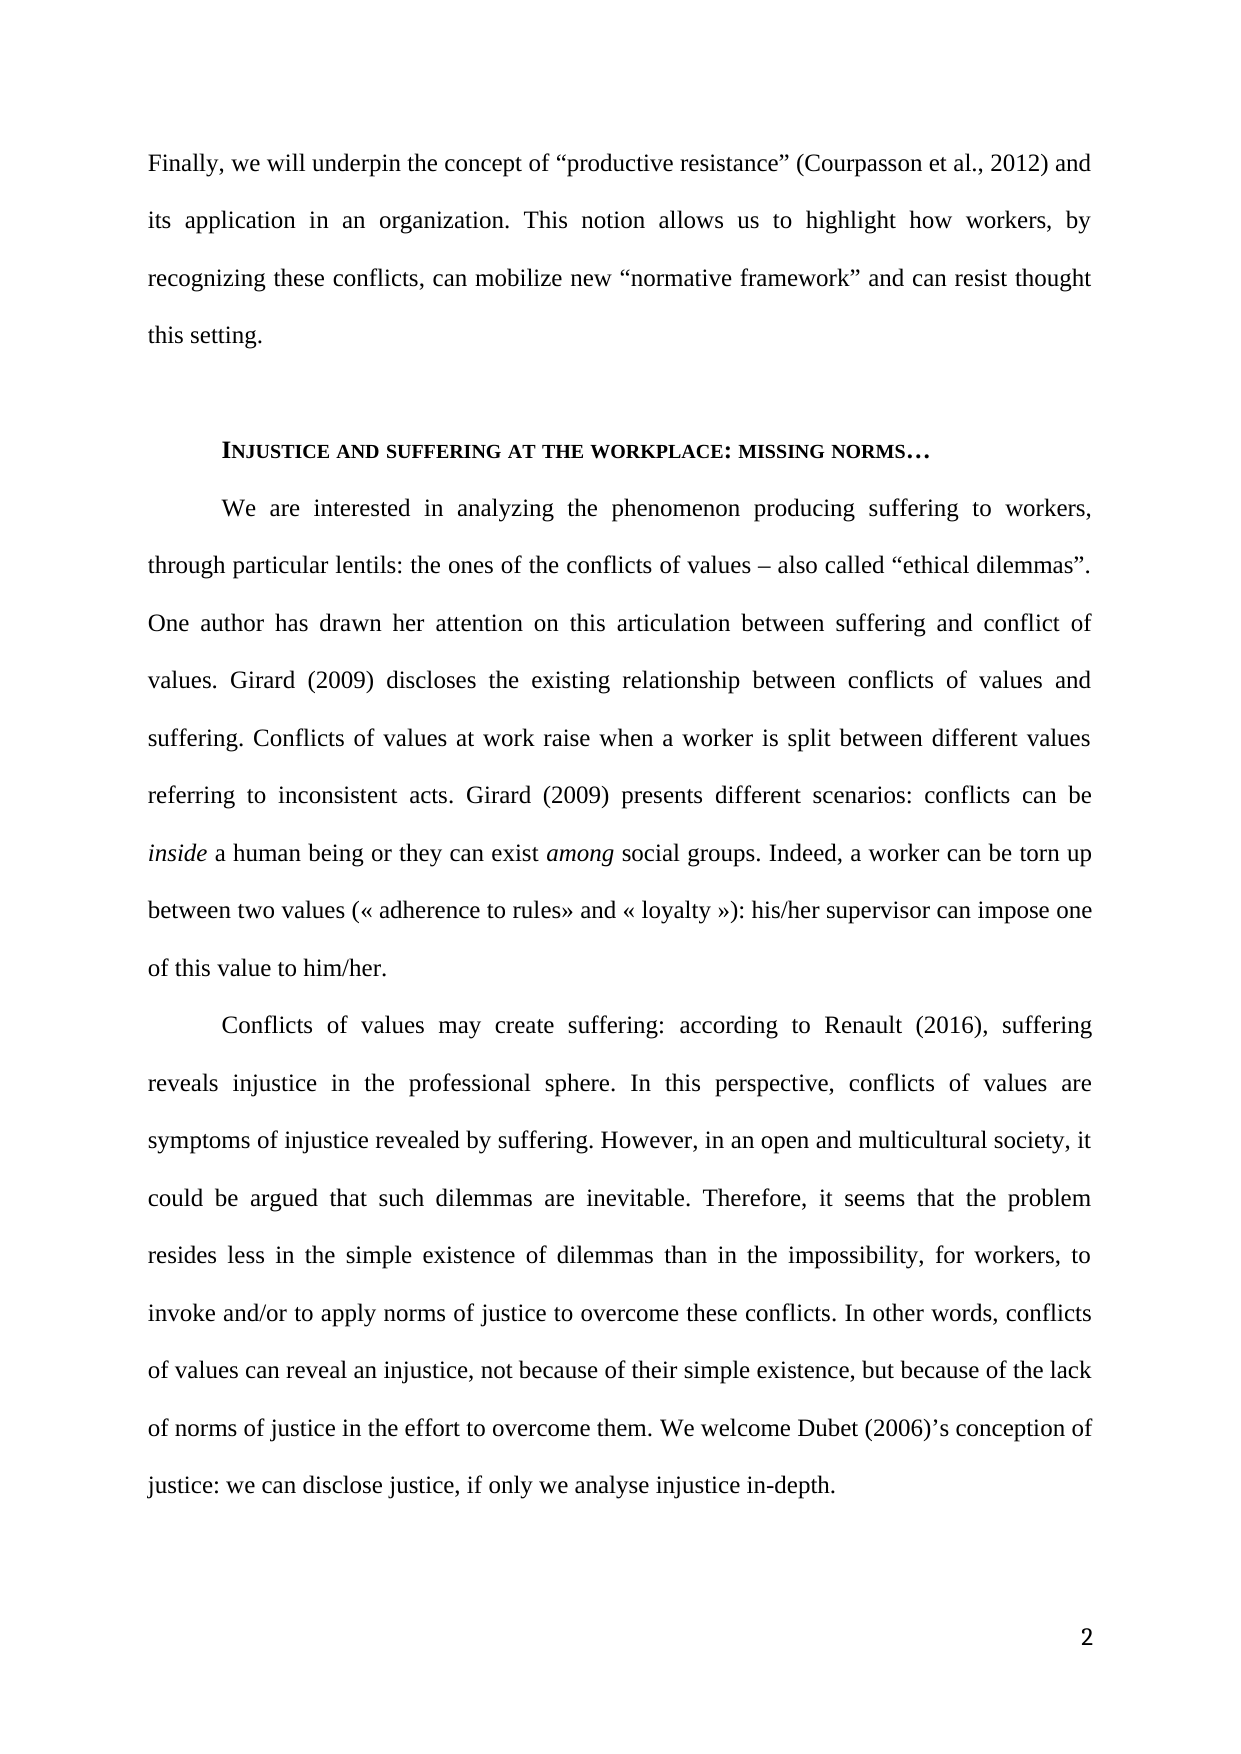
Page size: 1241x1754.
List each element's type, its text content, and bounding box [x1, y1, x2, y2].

text Conflicts of values may create suffering: according to Renault (2016), suffering reveals injustice in the professional sphere. In this perspective, conflicts of values are symptoms of injustice revealed by suffering. However, in an open and multicultural society, it could be argued that such dilemmas are inevitable. Therefore, it seems that the problem resides less in the simple existence of dilemmas than in the impossibility, for workers, to invoke and/or to apply norms of justice to overcome these conflicts. In other words, conflicts of values can reveal an injustice, not because of their simple existence, but because of the lack of norms of justice in the effort to overcome them. We welcome Dubet (2006)’s conception of justice: we can disclose justice, if only we analyse injustice in-depth. [148, 1010, 1093, 1499]
text We are interested in analyzing the phenomenon producing suffering to workers, through particular lentils: the ones of the conflicts of values – also called “ethical dilemmas”. One author has drawn her attention on this articulation between suffering and conflict of values. Girard (2009) discloses the existing relationship between conflicts of values and suffering. Conflicts of values at work raise when a worker is split between different values referring to inconsistent acts. Girard (2009) presents different scenarios: conflicts can be inside a human being or they can exist among social groups. Indeed, a worker can be torn up between two values (« adherence to rules» and « loyalty »): his/her supervisor can impose one of this value to him/her. [148, 493, 1093, 981]
text Injustice and suffering at the workplace: missing norms… [148, 435, 1093, 464]
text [148, 148, 1093, 349]
